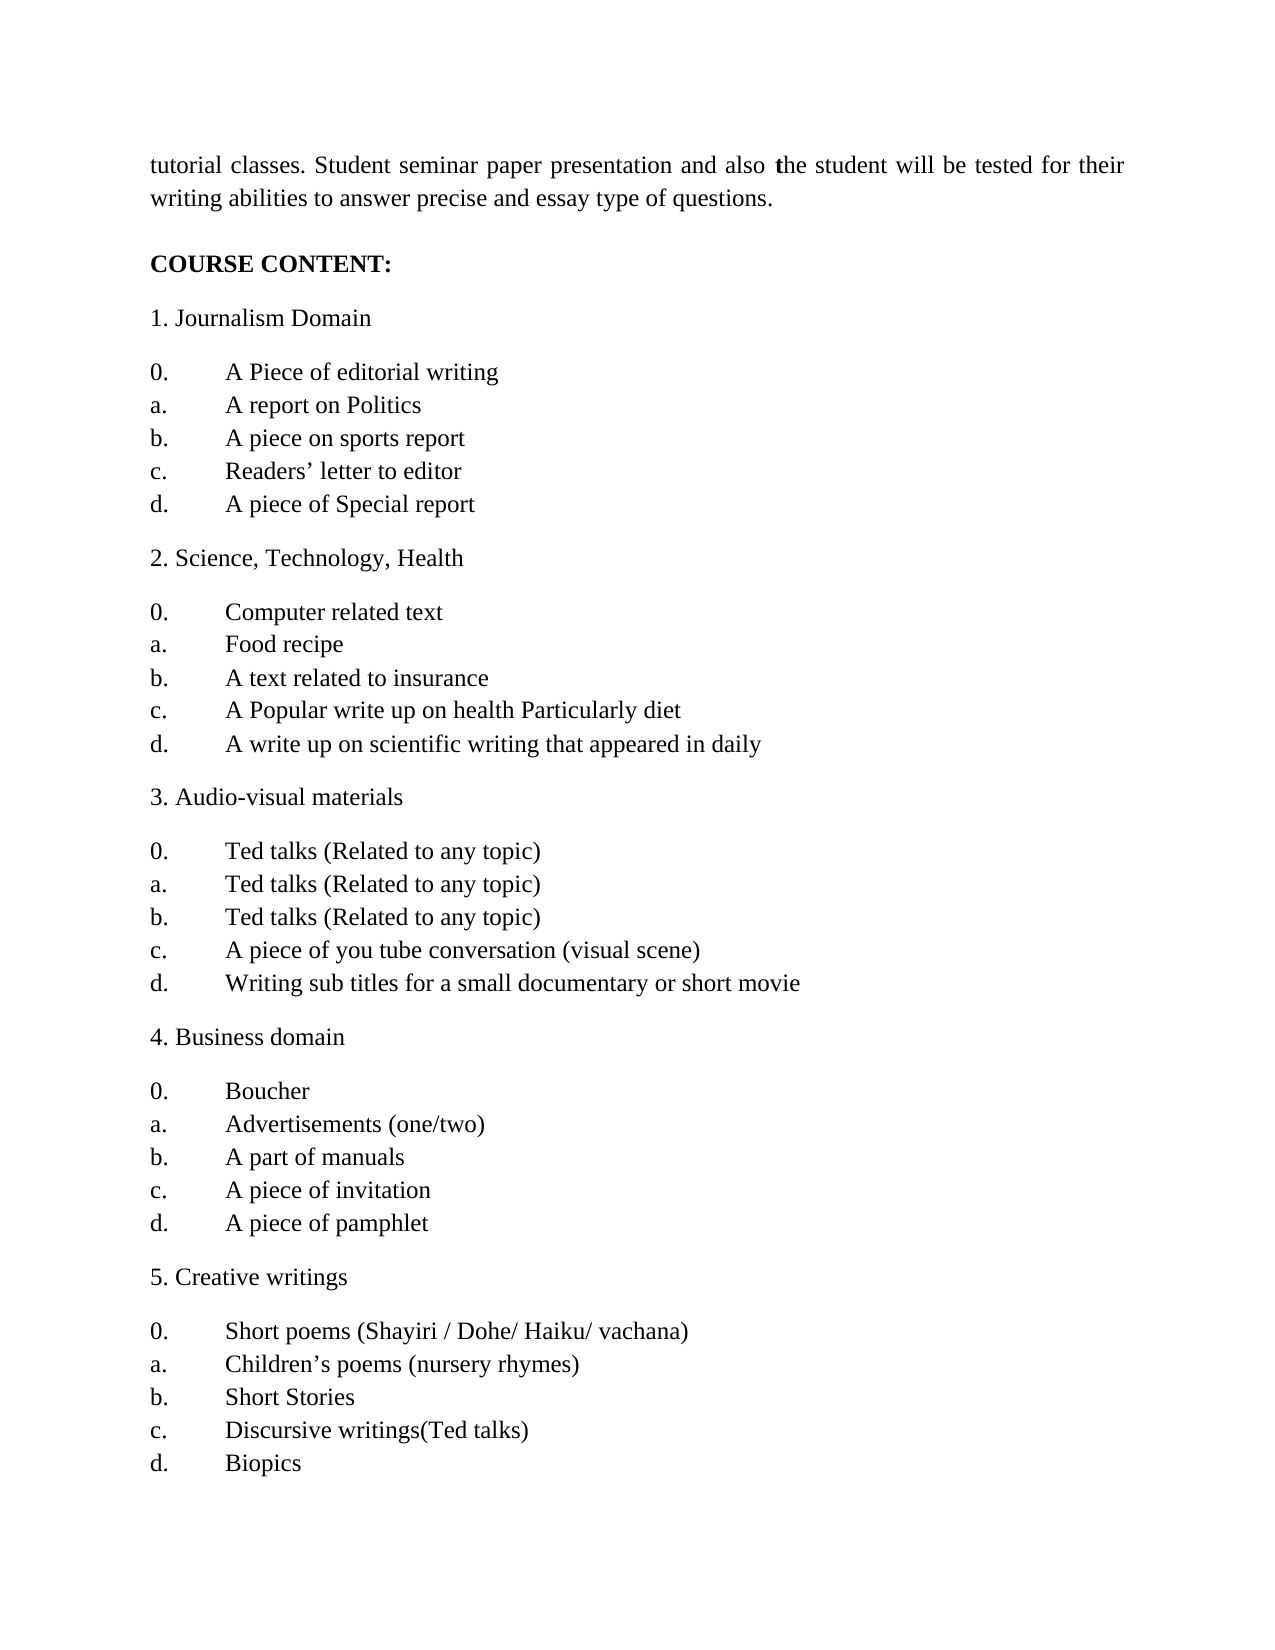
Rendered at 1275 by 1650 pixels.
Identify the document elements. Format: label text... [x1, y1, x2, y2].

list Ted talks (Related to any topic) [150, 836, 1125, 865]
list A piece of invitation [150, 1175, 1125, 1204]
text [150, 150, 1125, 212]
text 2. Science, Technology, Health [150, 543, 1125, 571]
list Biopics [150, 1448, 1125, 1477]
list Food recipe [150, 629, 1125, 658]
list Short Stories [150, 1382, 1125, 1411]
list Children’s poems (nursery rhymes) [150, 1349, 1125, 1378]
list A piece of Special report [150, 489, 1125, 518]
list A part of manuals [150, 1142, 1125, 1171]
text 5. Creative writings [150, 1262, 1125, 1291]
list A piece of pamphlet [150, 1208, 1125, 1237]
list A piece of you tube conversation (visual scene) [150, 935, 1125, 964]
list A text related to insurance [150, 663, 1125, 691]
list A write up on scientific writing that appeared in daily [150, 729, 1125, 757]
text 3. Audio-visual materials [150, 782, 1125, 811]
list Ted talks (Related to any topic) [150, 869, 1125, 898]
list A Piece of editorial writing [150, 357, 1125, 386]
text 4. Business domain [150, 1022, 1125, 1051]
list Readers’ letter to editor [150, 456, 1125, 484]
list Writing sub titles for a small documentary or short movie [150, 968, 1125, 997]
list A report on Politics [150, 390, 1125, 418]
list Boucher [150, 1076, 1125, 1105]
text COURSE CONTENT: [150, 249, 1125, 278]
list Discursive writings(Ted talks) [150, 1415, 1125, 1444]
list A Popular write up on health Particularly diet [150, 696, 1125, 724]
list Ted talks (Related to any topic) [150, 902, 1125, 931]
list Short poems (Shayiri / Dohe/ Haiku/ vachana) [150, 1316, 1125, 1345]
list Computer related text [150, 597, 1125, 625]
list Advertisements (one/two) [150, 1109, 1125, 1138]
text 1. Journalism Domain [150, 303, 1125, 332]
list A piece on sports report [150, 423, 1125, 452]
